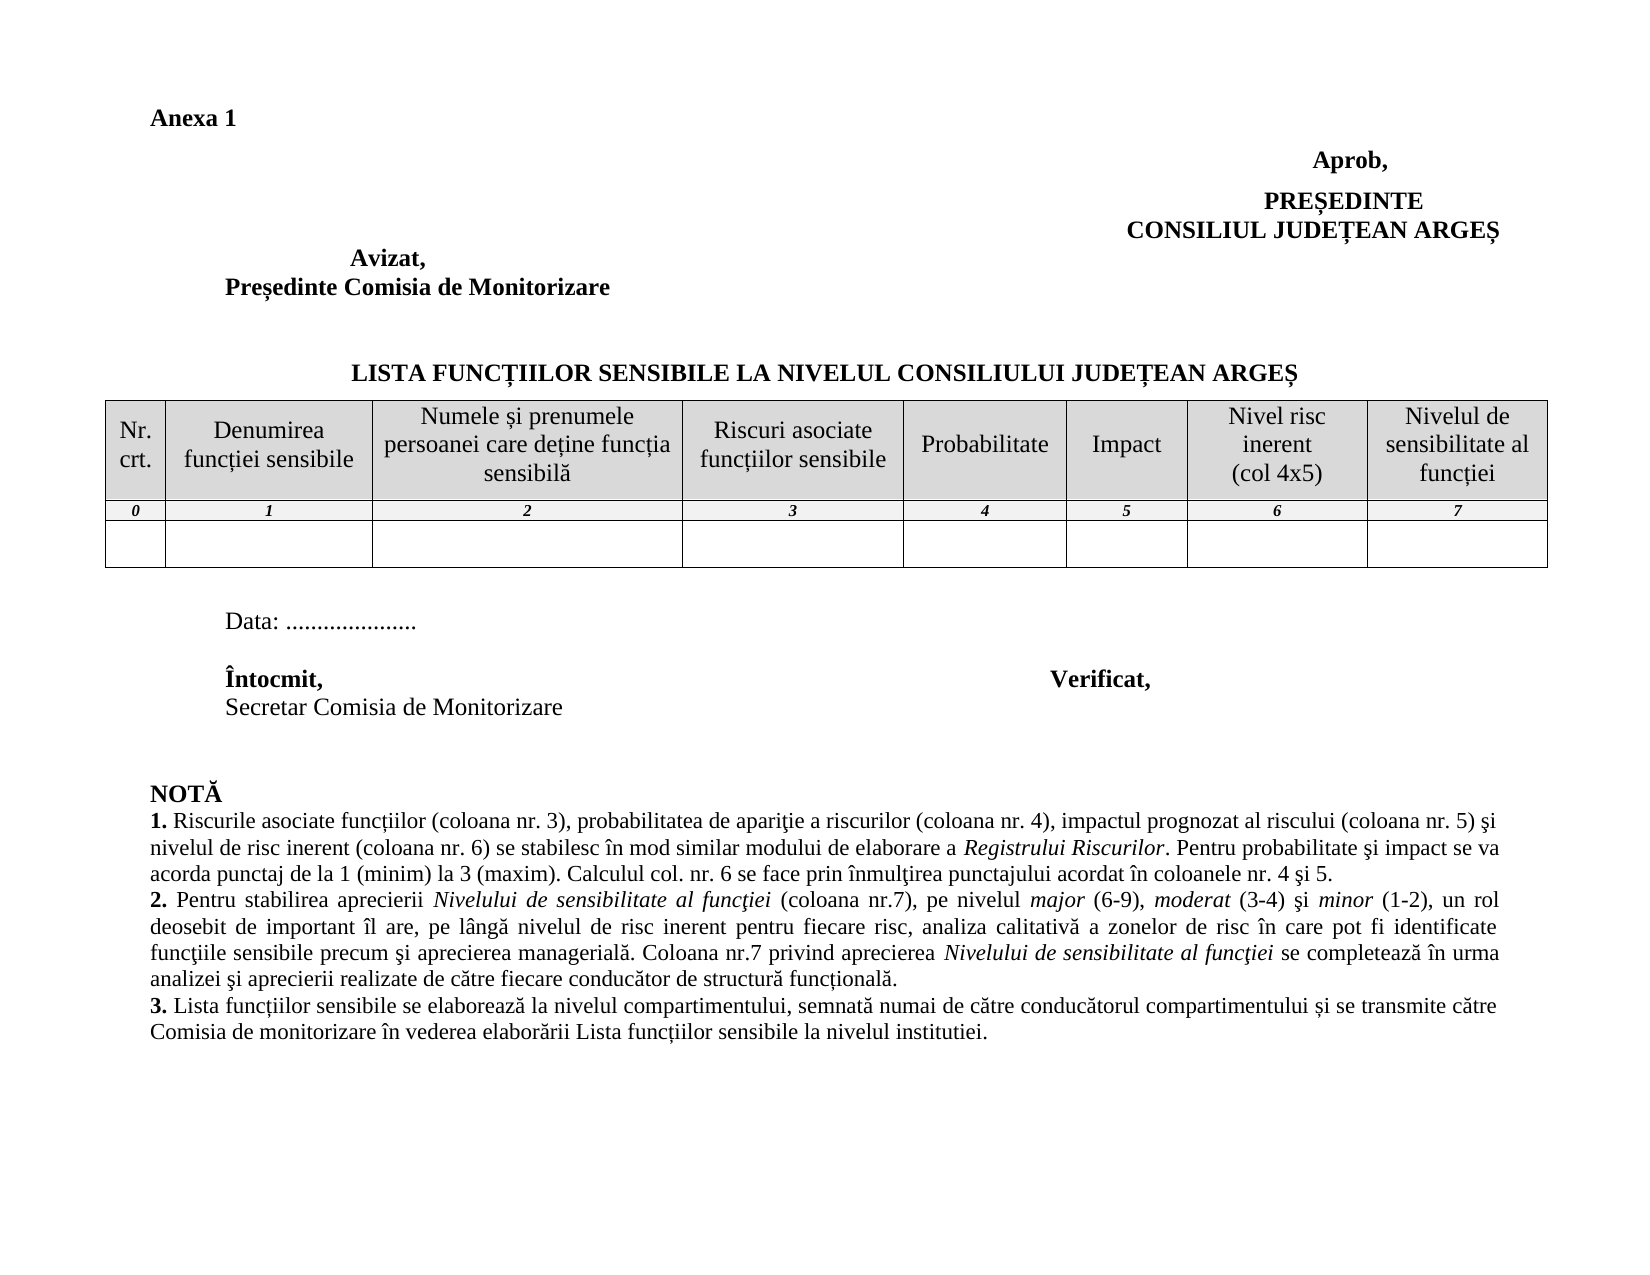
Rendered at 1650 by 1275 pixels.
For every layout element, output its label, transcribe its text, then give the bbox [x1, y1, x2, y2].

table_cell 6 [1188, 501, 1367, 520]
table_cell [106, 521, 165, 567]
table_cell [904, 521, 1066, 567]
table_cell [1188, 521, 1367, 567]
table_cell [683, 521, 903, 567]
table_header Impact [1067, 401, 1187, 499]
text 3. Lista funcțiilor sensibile se elaborează la nivelul compartimentului, semnată numai de către conducătorul compartimentului și se transmite către Comisia de monitorizare în vederea elaborării Lista funcțiilor sensibile la nivelul institutiei. [150, 992, 1500, 1044]
table_cell 7 [1368, 501, 1547, 520]
table_header Numele și prenumele persoanei care deține funcția sensibilă [373, 401, 682, 499]
text PREȘEDINTE [150, 186, 1500, 215]
text Avizat, [150, 243, 1500, 272]
table_cell [1368, 521, 1547, 567]
text CONSILIUL JUDEȚEAN ARGEȘ [150, 215, 1500, 243]
table_cell 0 [106, 501, 165, 520]
table_cell 1 [166, 501, 372, 520]
text Secretar Comisia de Monitorizare [225, 692, 1500, 721]
table_cell 4 [904, 501, 1066, 520]
list Aprob, [1125, 145, 1500, 173]
table_header Nr. crt. [106, 401, 165, 499]
table_cell [1067, 521, 1187, 567]
text NOTĂ [150, 779, 1500, 807]
table_header Riscuri asociate funcțiilor sensibile [683, 401, 903, 499]
table_cell [373, 521, 682, 567]
table_header Probabilitate [904, 401, 1066, 499]
list Întocmit, Verificat, [225, 664, 1500, 692]
table_header Nivel risc inerent (col 4x5) [1188, 401, 1367, 499]
text LISTA FUNCȚIILOR SENSIBILE LA NIVELUL CONSILIULUI JUDEȚEAN ARGEȘ [150, 358, 1500, 387]
text 2. Pentru stabilirea aprecierii Nivelului de sensibilitate al funcţiei (coloana nr.7), pe nivelul major (6-9), moderat (3-4) şi minor (1-2), un rol deosebit de important îl are, pe lângă nivelul de risc inerent pentru fiecare risc, analiza calitativă a zonelor de risc în care pot fi identificate funcţiile sensibile precum şi aprecierea managerială. Coloana nr.7 privind aprecierea Nivelului de sensibilitate al funcţiei se completează în urma analizei şi aprecierii realizate de către fiecare conducător de structură funcțională. [150, 886, 1500, 992]
table_cell [166, 521, 372, 567]
list Președinte Comisia de Monitorizare [225, 272, 1500, 301]
table_cell 3 [683, 501, 903, 520]
table_header Denumirea funcției sensibile [166, 401, 372, 499]
table_header Nivelul de sensibilitate al funcției [1368, 401, 1547, 499]
text 1. Riscurile asociate funcțiilor (coloana nr. 3), probabilitatea de apariţie a riscurilor (coloana nr. 4), impactul prognozat al riscului (coloana nr. 5) şi nivelul de risc inerent (coloana nr. 6) se stabilesc în mod similar modului de elaborare a Registrului Riscurilor. Pentru probabilitate şi impact se va acorda punctaj de la 1 (minim) la 3 (maxim). Calculul col. nr. 6 se face prin înmulţirea punctajului acordat în coloanele nr. 4 şi 5. [150, 807, 1500, 886]
table_cell 5 [1067, 501, 1187, 520]
table_cell 2 [373, 501, 682, 520]
text Data: ..................... [150, 606, 1500, 635]
text Anexa 1 [150, 103, 1500, 132]
